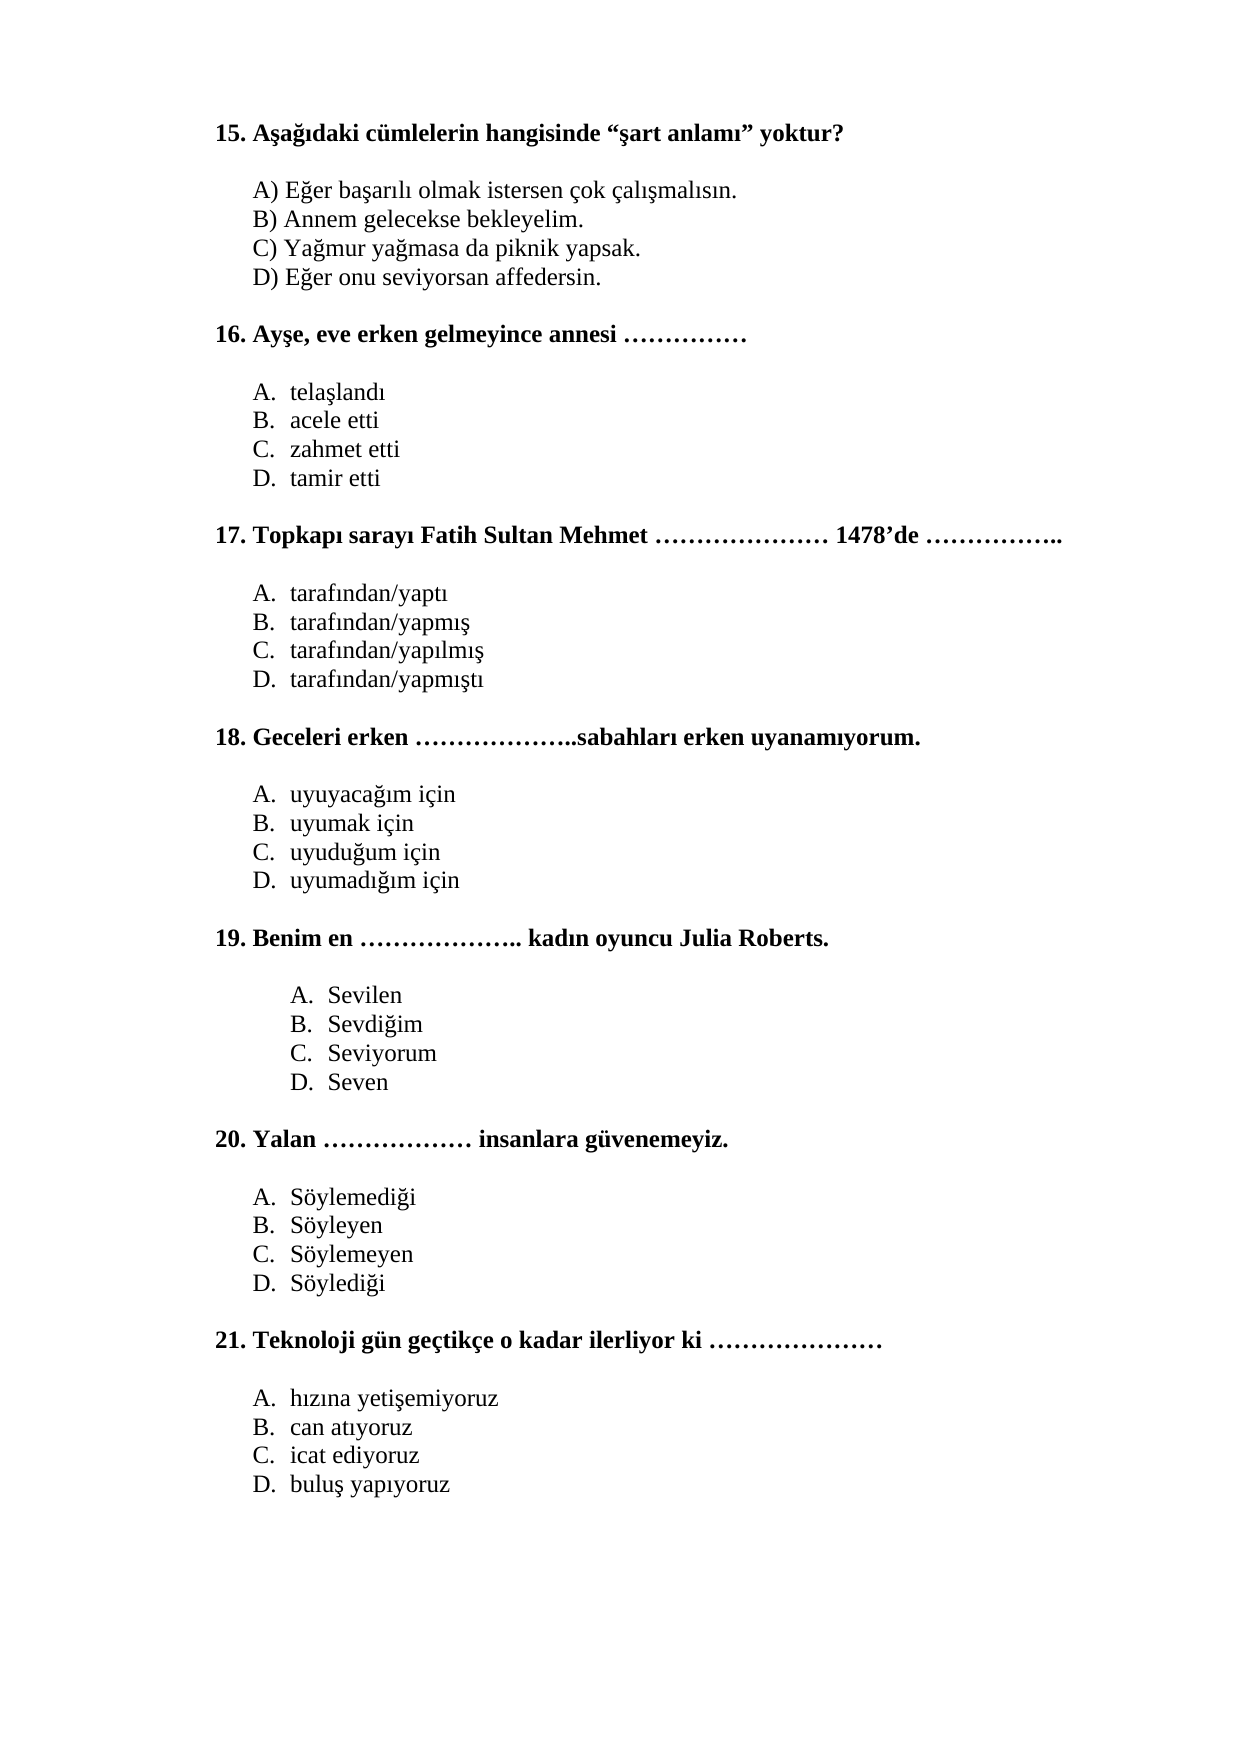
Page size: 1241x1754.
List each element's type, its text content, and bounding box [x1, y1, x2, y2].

list zahmet etti [252, 434, 1152, 463]
list tarafından/yaptı [252, 578, 1152, 607]
list icat ediyoruz [252, 1441, 1152, 1469]
list tarafından/yapmıştı [252, 664, 1152, 693]
list Yalan ……………… insanlara güvenemeyiz. [215, 1124, 1152, 1153]
list uyuyacağım için [252, 779, 1152, 808]
list uyuduğum için [252, 837, 1152, 866]
list uyumadığım için [252, 866, 1152, 894]
list Söylemediği [252, 1182, 1152, 1211]
list Sevilen [290, 981, 1152, 1009]
list Söyleyen [252, 1211, 1152, 1239]
list Seven [290, 1067, 1152, 1096]
list acele etti [252, 406, 1152, 434]
list C) Yağmur yağmasa da piknik yapsak. [252, 233, 1152, 262]
list D) Eğer onu seviyorsan affedersin. [252, 262, 1152, 291]
list Aşağıdaki cümlelerin hangisinde “şart anlamı” yoktur? [215, 118, 1152, 147]
list Ayşe, eve erken gelmeyince annesi …………… [215, 319, 1152, 348]
list A) Eğer başarılı olmak istersen çok çalışmalısın. [252, 176, 1152, 204]
list Benim en ……………….. kadın oyuncu Julia Roberts. [215, 923, 1152, 952]
list Seviyorum [290, 1038, 1152, 1067]
list buluş yapıyoruz [252, 1469, 1152, 1498]
list can atıyoruz [252, 1412, 1152, 1441]
list uyumak için [252, 808, 1152, 837]
list Topkapı sarayı Fatih Sultan Mehmet ………………… 1478’de …………….. [215, 521, 1152, 549]
list telaşlandı [252, 377, 1152, 406]
list Geceleri erken ………………..sabahları erken uyanamıyorum. [215, 722, 1152, 751]
list tarafından/yapılmış [252, 636, 1152, 664]
list hızına yetişemiyoruz [252, 1383, 1152, 1412]
list tarafından/yapmış [252, 607, 1152, 636]
list Teknoloji gün geçtikçe o kadar ilerliyor ki ………………… [215, 1326, 1152, 1354]
list B) Annem gelecekse bekleyelim. [252, 204, 1152, 233]
list tamir etti [252, 463, 1152, 492]
list Söylemeyen [252, 1239, 1152, 1268]
list Söylediği [252, 1268, 1152, 1297]
list Sevdiğim [290, 1009, 1152, 1038]
